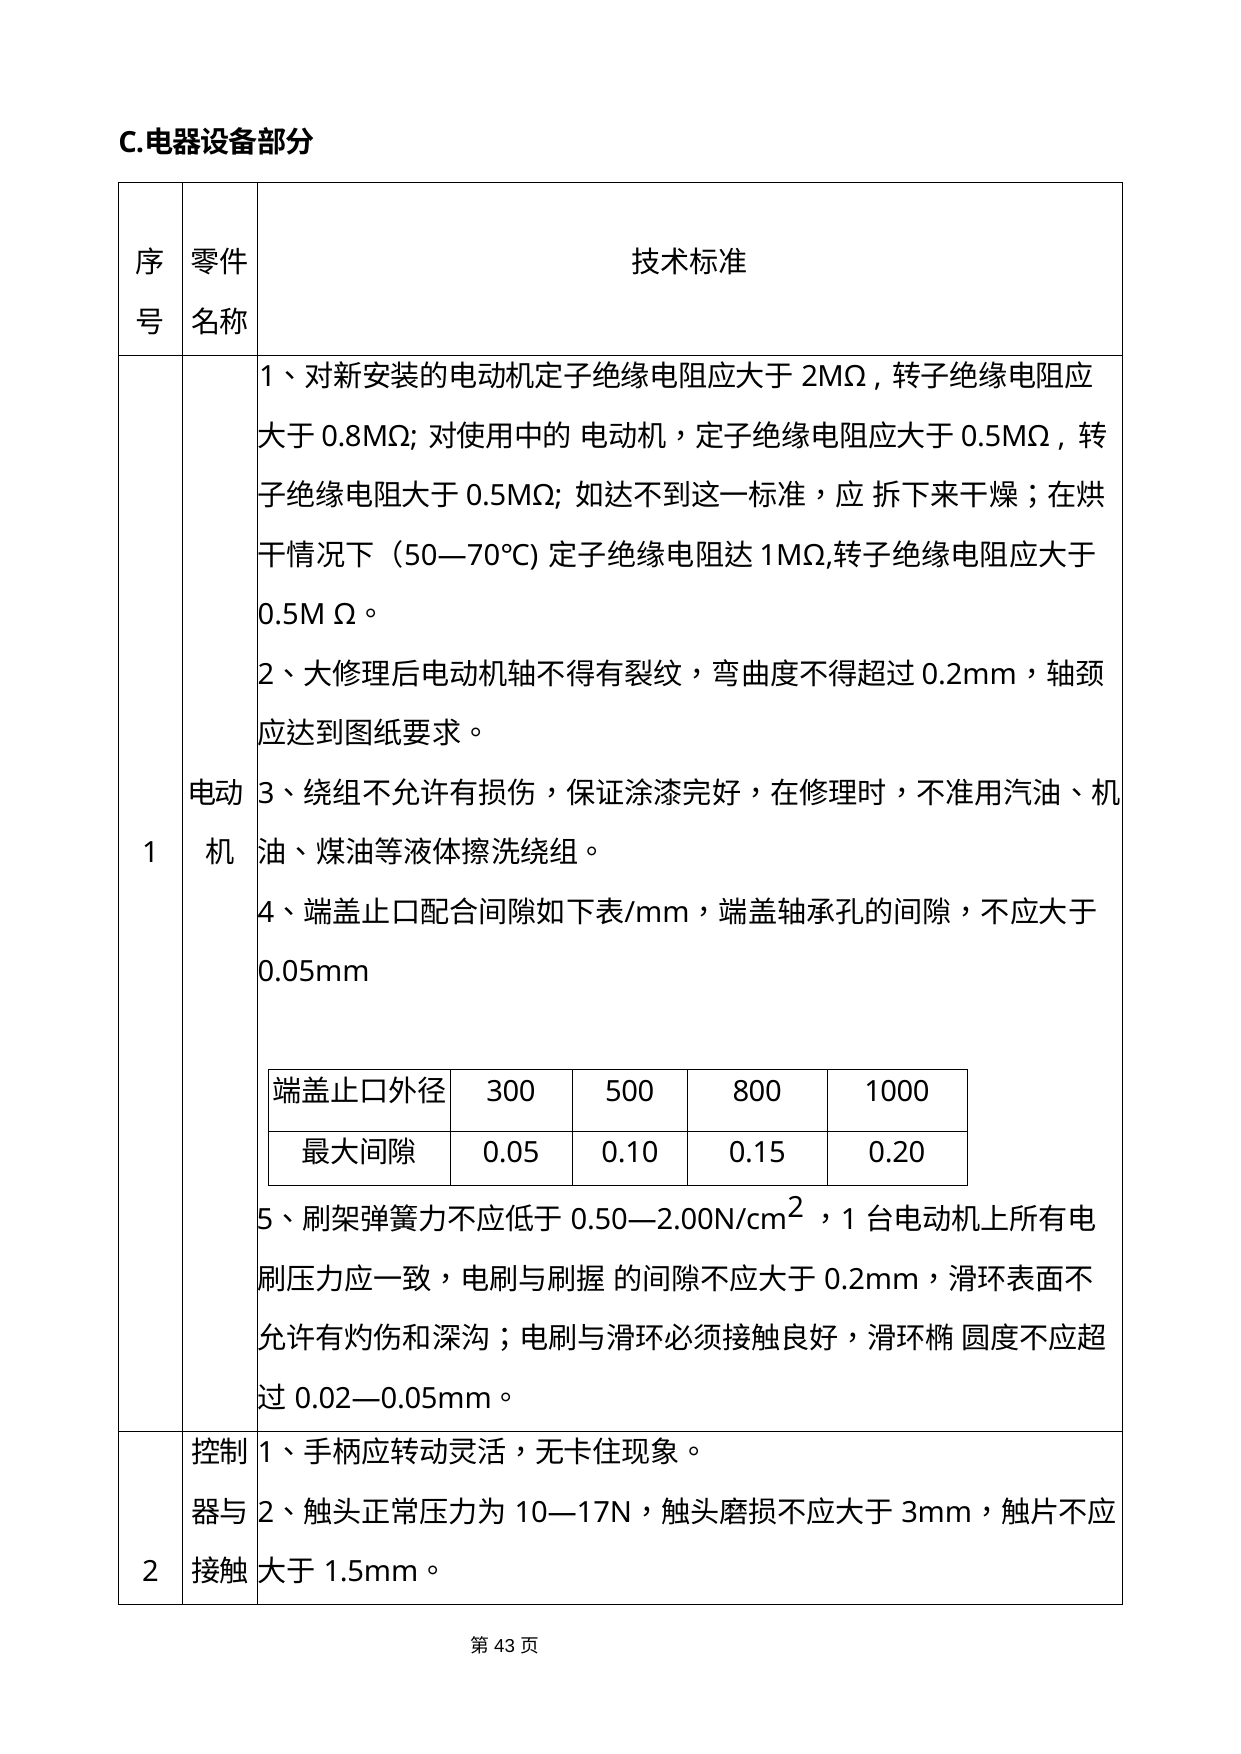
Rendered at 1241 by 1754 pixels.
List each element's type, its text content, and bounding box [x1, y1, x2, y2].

table_cell 1、对新安装的电动机定子绝缘电阻应大于 2MΩ , 转子绝缘电阻应大于0.8MΩ; 对使用中的 电动机，定子绝缘电阻应大于0.5MΩ , 转子绝缘电阻大于0.5MΩ; 如达不到这一标准，应 拆下来干燥；在烘干情况下（50—70℃) 定子绝缘电阻达1MΩ,转子绝缘电阻应大于 0.5M Ω。 2、大修理后电动机轴不得有裂纹，弯曲度不得超过0.2mm，轴颈应达到图纸要求。 3、绕组不允许有损伤，保证涂漆完好，在修理时，不准用汽油、机油、煤油等液体擦洗绕组。 4、端盖止口配合间隙如下表/mm，端盖轴承孔的间隙，不应大于 0.05mm 5、刷架弹簧力不应低于 0.50—2.00N/cm2 ，1 台电动机上所有电刷压力应一致，电刷与刷握 的间隙不应大于 0.2mm，滑环表面不允许有灼伤和深沟；电刷与滑环必须接触良好，滑环椭 圆度不应超过 0.02—0.05mm。 [258, 356, 1122, 1431]
table_cell 2 [119, 1432, 182, 1604]
table_cell 电动 机 [183, 356, 257, 1431]
table_header 零件 名称 [183, 183, 257, 355]
table_cell 控制 器与 接触 器 [183, 1432, 257, 1604]
table_header 技术标准 [258, 183, 1122, 355]
text C.电器设备部分 [118, 118, 1122, 161]
table_cell 1 [119, 356, 182, 1431]
table_header 序 号 [119, 183, 182, 355]
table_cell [258, 1432, 1122, 1604]
